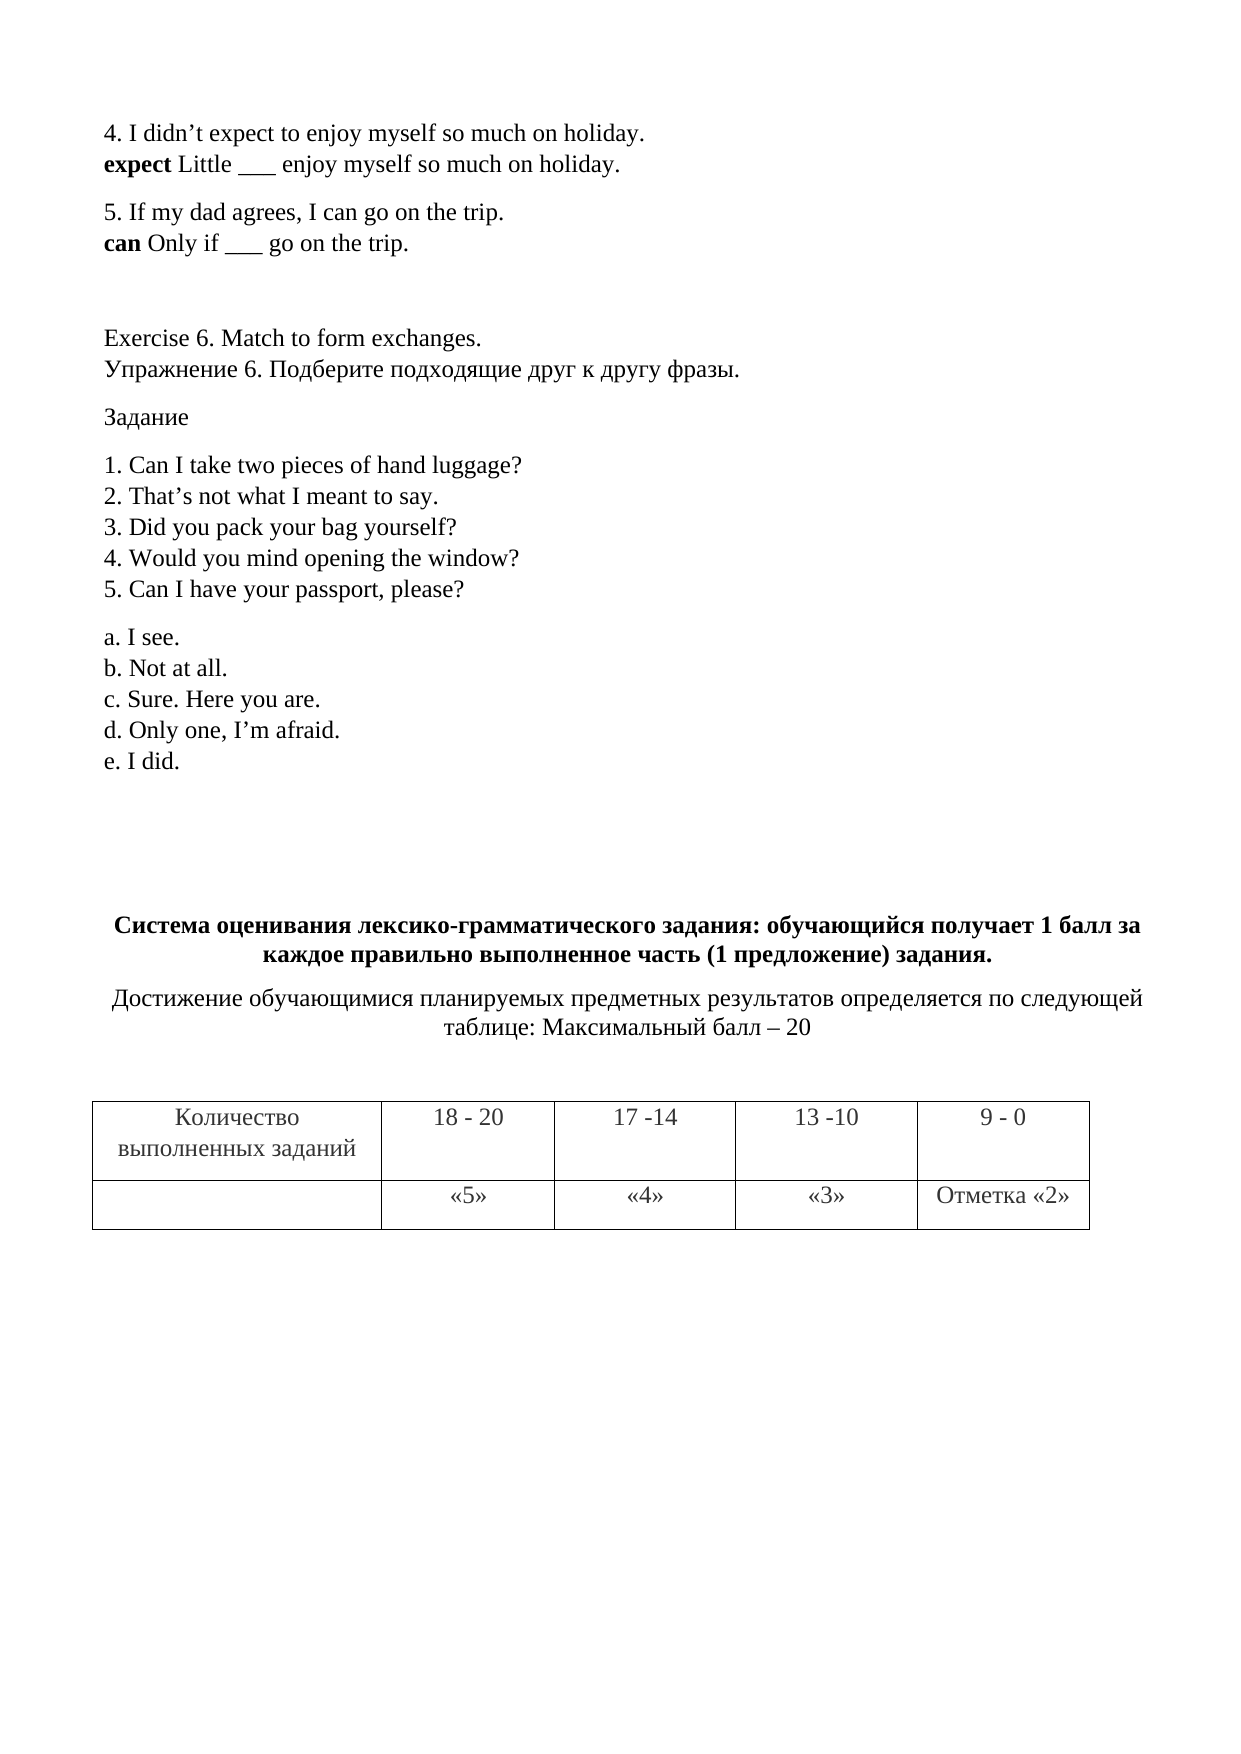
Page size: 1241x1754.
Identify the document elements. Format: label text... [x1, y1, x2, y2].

text 4. I didn’t expect to enjoy myself so much on holiday. expect Little ___ enjoy myself so much on holiday. [103, 118, 1152, 178]
table_cell «4» [555, 1181, 735, 1229]
table_header 9 - 0 [918, 1102, 1089, 1179]
table_cell [93, 1181, 381, 1229]
text a. I see. b. Not at all. с. Sure. Here you are. d. Only one, I’m afraid. e. I did. [103, 622, 1152, 774]
text Exercise 6. Match to form exchanges. Упражнение 6. Подберите подходящие друг к другу фразы. [103, 323, 1152, 383]
text Достижение обучающимися планируемых предметных результатов определяется по следующей таблице: Максимальный балл – 20 [103, 983, 1152, 1041]
text Система оценивания лексико-грамматического задания: обучающийся получает 1 балл за каждое правильно выполненное часть (1 предложение) задания. [103, 910, 1152, 968]
table_cell Отметка «2» [918, 1181, 1089, 1229]
text 5. If my dad agrees, I can go on the trip. can Only if ___ go on the trip. [103, 197, 1152, 257]
text Задание [103, 402, 1152, 431]
table_header 18 - 20 [382, 1102, 554, 1179]
table_header Количество выполненных заданий [93, 1102, 381, 1179]
table_header 13 -10 [736, 1102, 917, 1179]
text 1. Can I take two pieces of hand luggage? 2. That’s not what I meant to say. 3. Did you pack your bag yourself? 4. Would you mind opening the window? 5. Can I have your passport, please? [103, 450, 1152, 603]
table_cell «3» [736, 1181, 917, 1229]
table_header 17 -14 [555, 1102, 735, 1179]
table_cell «5» [382, 1181, 554, 1229]
